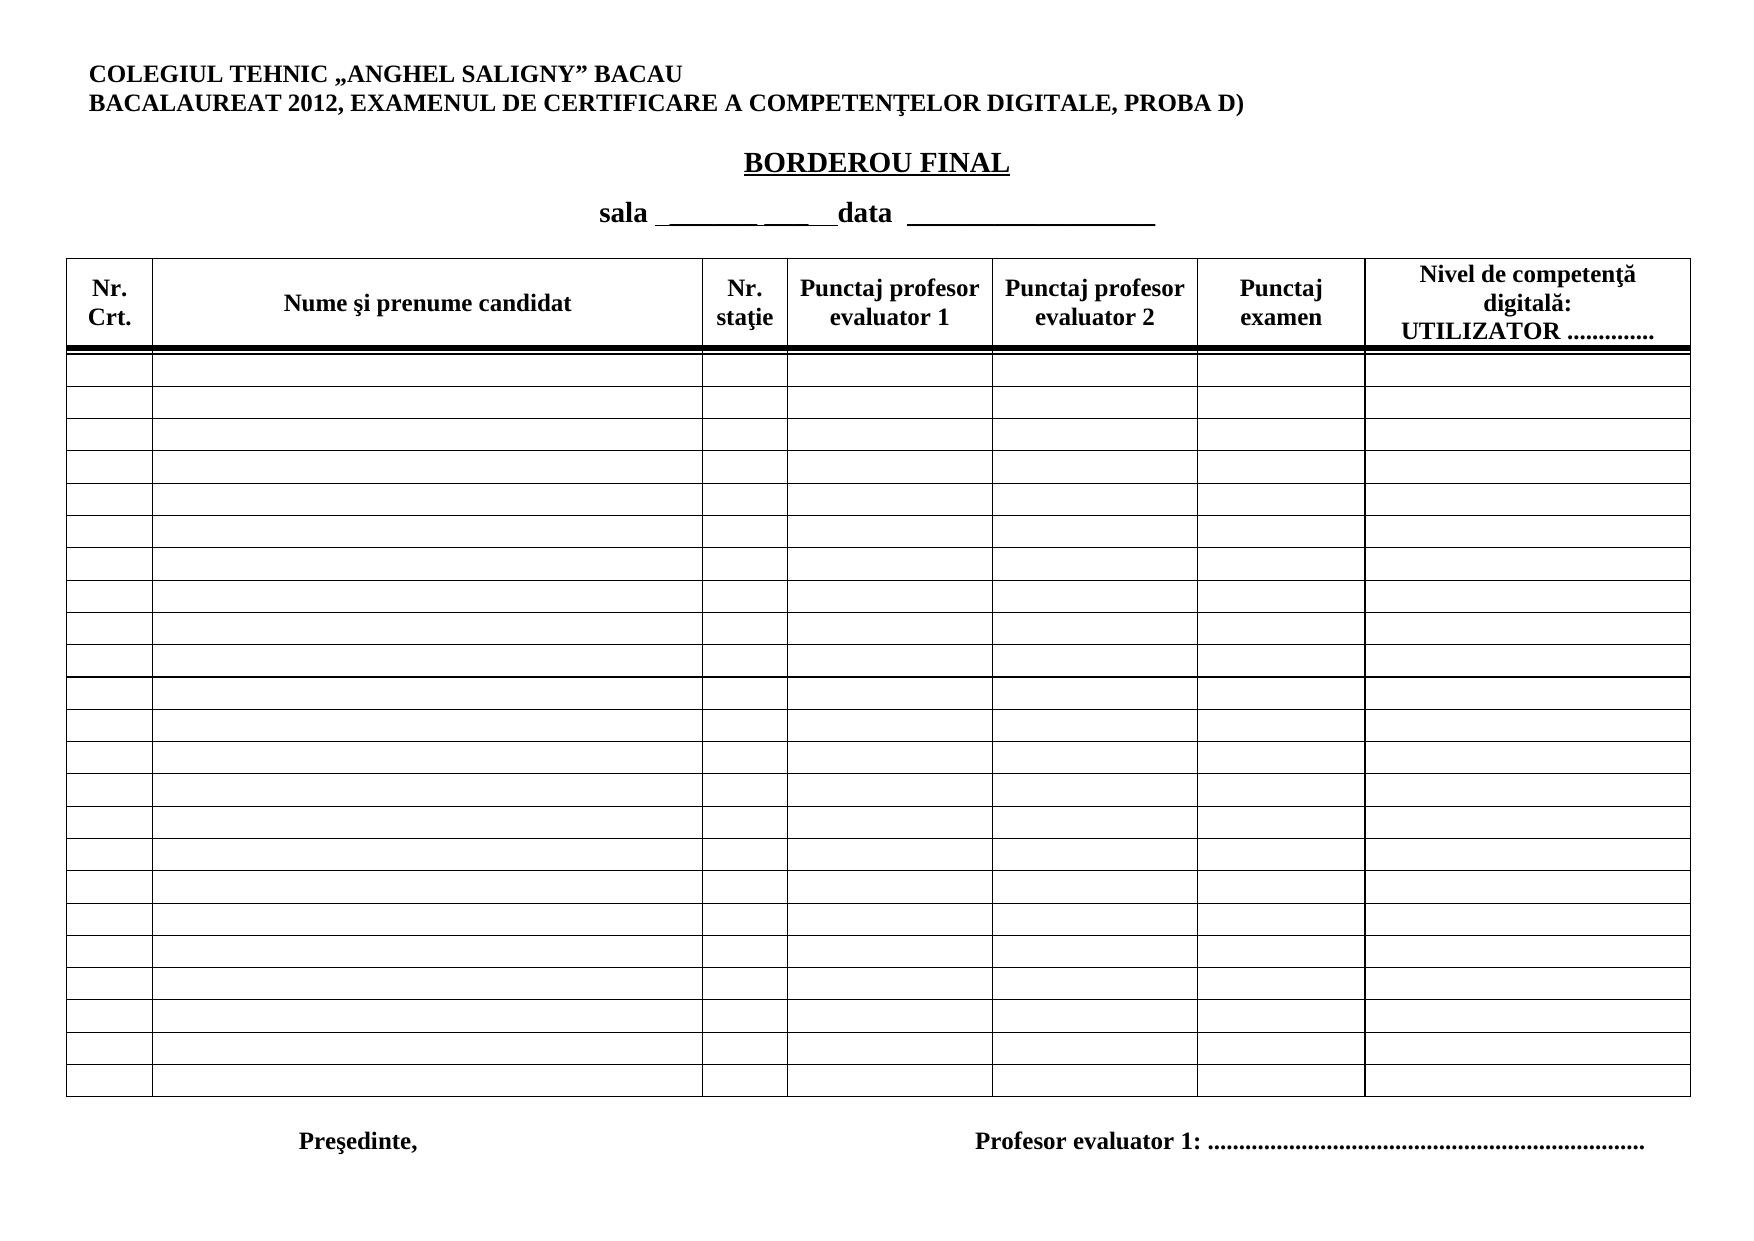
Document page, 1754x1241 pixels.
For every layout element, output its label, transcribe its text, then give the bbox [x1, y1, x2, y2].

table_cell [153, 645, 702, 676]
table_cell [993, 710, 1197, 741]
table_cell [153, 419, 702, 450]
table_cell [153, 936, 702, 967]
table_cell [1198, 807, 1364, 838]
table_cell [1198, 904, 1364, 935]
table_cell [153, 387, 702, 418]
table_cell [153, 548, 702, 579]
table_cell [788, 1033, 992, 1064]
table_cell [1366, 710, 1690, 741]
table_cell [993, 355, 1197, 386]
table_cell [153, 484, 702, 515]
table_cell [788, 678, 992, 709]
table_cell [67, 1065, 152, 1096]
table_cell [67, 484, 152, 515]
table_cell [153, 968, 702, 999]
table_cell [703, 678, 787, 709]
table_cell [703, 645, 787, 676]
table_cell [153, 1033, 702, 1064]
table_cell [153, 581, 702, 612]
table_cell [1366, 1065, 1690, 1096]
table_cell [788, 1000, 992, 1032]
table_cell [993, 1065, 1197, 1096]
table_cell [67, 710, 152, 741]
table_cell [1366, 548, 1690, 579]
table_cell [703, 581, 787, 612]
table_cell [788, 419, 992, 450]
table_cell [993, 774, 1197, 806]
table_cell [993, 451, 1197, 483]
table_cell [993, 484, 1197, 515]
table_cell [703, 774, 787, 806]
table_cell [67, 871, 152, 902]
table_cell [788, 742, 992, 773]
table_cell [1198, 1065, 1364, 1096]
table_cell [1366, 355, 1690, 386]
table_cell [788, 710, 992, 741]
table_cell [703, 419, 787, 450]
table_cell [153, 678, 702, 709]
table_cell [993, 871, 1197, 902]
table_cell [67, 613, 152, 644]
table_cell [788, 581, 992, 612]
table_cell [703, 936, 787, 967]
table_cell [1366, 968, 1690, 999]
table_cell [1366, 678, 1690, 709]
table_cell [788, 548, 992, 579]
table_cell [1198, 387, 1364, 418]
table_cell [993, 419, 1197, 450]
table_cell [703, 871, 787, 902]
table_cell [153, 355, 702, 386]
table_cell [1366, 936, 1690, 967]
table_cell [153, 904, 702, 935]
table_cell [788, 387, 992, 418]
table_cell [1366, 904, 1690, 935]
table_cell [993, 387, 1197, 418]
table_cell [703, 839, 787, 870]
table_cell [1366, 451, 1690, 483]
table_cell [1366, 871, 1690, 902]
text sala ______ ___ data _________________ [89, 196, 1665, 229]
table_cell [153, 839, 702, 870]
table_cell [153, 774, 702, 806]
table_cell [153, 451, 702, 483]
table_cell [993, 548, 1197, 579]
table_cell [1366, 613, 1690, 644]
table_header Punctaj profesor evaluator 2 [993, 259, 1197, 345]
table_cell [788, 774, 992, 806]
table_cell [1198, 581, 1364, 612]
table_cell [67, 387, 152, 418]
table_cell [703, 1033, 787, 1064]
table_cell [788, 904, 992, 935]
table_cell [67, 774, 152, 806]
table_cell [67, 839, 152, 870]
table_cell [703, 968, 787, 999]
table_cell [788, 645, 992, 676]
table_cell [993, 678, 1197, 709]
table_cell [788, 355, 992, 386]
table_cell [703, 387, 787, 418]
table_cell [67, 678, 152, 709]
table_cell [1198, 516, 1364, 547]
table_cell [1198, 839, 1364, 870]
table_cell [67, 355, 152, 386]
table_cell [788, 807, 992, 838]
table_cell [703, 1000, 787, 1032]
table_header Nivel de competenţă digitală: utilizator .............. [1366, 259, 1690, 345]
table_header Punctaj profesor evaluator 1 [788, 259, 992, 345]
table_header Nr. staţie [703, 259, 787, 345]
table_cell [993, 839, 1197, 870]
table_cell [993, 936, 1197, 967]
table_cell [1366, 742, 1690, 773]
text BORDEROU final [89, 145, 1665, 179]
table_cell [1198, 419, 1364, 450]
table_cell [1198, 355, 1364, 386]
table_cell [67, 581, 152, 612]
table_cell [993, 1033, 1197, 1064]
table_cell [788, 1065, 992, 1096]
table_cell [1198, 548, 1364, 579]
table_cell [153, 516, 702, 547]
table_cell [1198, 1000, 1364, 1032]
table_cell [1198, 451, 1364, 483]
table_cell [788, 936, 992, 967]
table_cell [1198, 774, 1364, 806]
table_cell [788, 968, 992, 999]
table_cell [1366, 839, 1690, 870]
table_cell [993, 904, 1197, 935]
table_cell [1366, 387, 1690, 418]
table_cell [703, 904, 787, 935]
table_cell [788, 451, 992, 483]
table_cell [67, 807, 152, 838]
table_cell [1366, 1000, 1690, 1032]
table_cell [67, 742, 152, 773]
table_cell [67, 451, 152, 483]
table_cell [993, 1000, 1197, 1032]
table_header Punctaj examen [1198, 259, 1364, 345]
table_cell [67, 904, 152, 935]
table_cell [703, 516, 787, 547]
table_cell [703, 451, 787, 483]
table_header Nr. Crt. [67, 259, 152, 345]
table_cell [153, 710, 702, 741]
table_cell [67, 419, 152, 450]
table_cell [788, 516, 992, 547]
table_cell [1198, 484, 1364, 515]
table_cell [703, 742, 787, 773]
table_cell [788, 484, 992, 515]
table_cell [1366, 419, 1690, 450]
table_cell [993, 645, 1197, 676]
table_cell [67, 1000, 152, 1032]
table_cell [1198, 645, 1364, 676]
table_cell [788, 839, 992, 870]
table_cell [153, 1000, 702, 1032]
table_cell [1366, 807, 1690, 838]
text BACALAUREAT 2012, EXAMENUL DE CERTIFICARE A COMPETENŢELOR DIGITALE, PROBA D) [89, 88, 1665, 117]
table_cell [153, 613, 702, 644]
table_cell [703, 710, 787, 741]
table_cell [1366, 645, 1690, 676]
table_cell [1198, 968, 1364, 999]
table_cell [1366, 774, 1690, 806]
table_cell [993, 613, 1197, 644]
table_cell [1198, 710, 1364, 741]
table_cell [703, 613, 787, 644]
table_cell [1198, 1033, 1364, 1064]
table_header Nume şi prenume candidat [153, 259, 702, 345]
table_cell [153, 1065, 702, 1096]
table_cell [788, 613, 992, 644]
table_cell [703, 548, 787, 579]
text COLEGIUL TEHNIC „ANGHEL SALIGNY” BACAU [89, 59, 1665, 88]
table_cell [67, 645, 152, 676]
table_cell [788, 871, 992, 902]
table_cell [703, 484, 787, 515]
table_cell [1198, 678, 1364, 709]
table_cell [1366, 484, 1690, 515]
table_cell [67, 1033, 152, 1064]
table_cell [153, 807, 702, 838]
table_cell [703, 1065, 787, 1096]
table_cell [1366, 581, 1690, 612]
table_cell [1198, 871, 1364, 902]
table_cell [993, 968, 1197, 999]
table_cell [67, 548, 152, 579]
table_cell [993, 581, 1197, 612]
table_cell [703, 355, 787, 386]
table_cell [1366, 1033, 1690, 1064]
text Preşedinte, Profesor evaluator 1: ...................................................................... [162, 1126, 1665, 1155]
table_cell [993, 742, 1197, 773]
table_cell [1198, 742, 1364, 773]
table_cell [993, 807, 1197, 838]
table_cell [153, 871, 702, 902]
table_cell [153, 742, 702, 773]
table_cell [1366, 516, 1690, 547]
table_cell [1198, 613, 1364, 644]
table_cell [1198, 936, 1364, 967]
table_cell [703, 807, 787, 838]
table_cell [67, 936, 152, 967]
table_cell [67, 968, 152, 999]
table_cell [67, 516, 152, 547]
table_cell [993, 516, 1197, 547]
